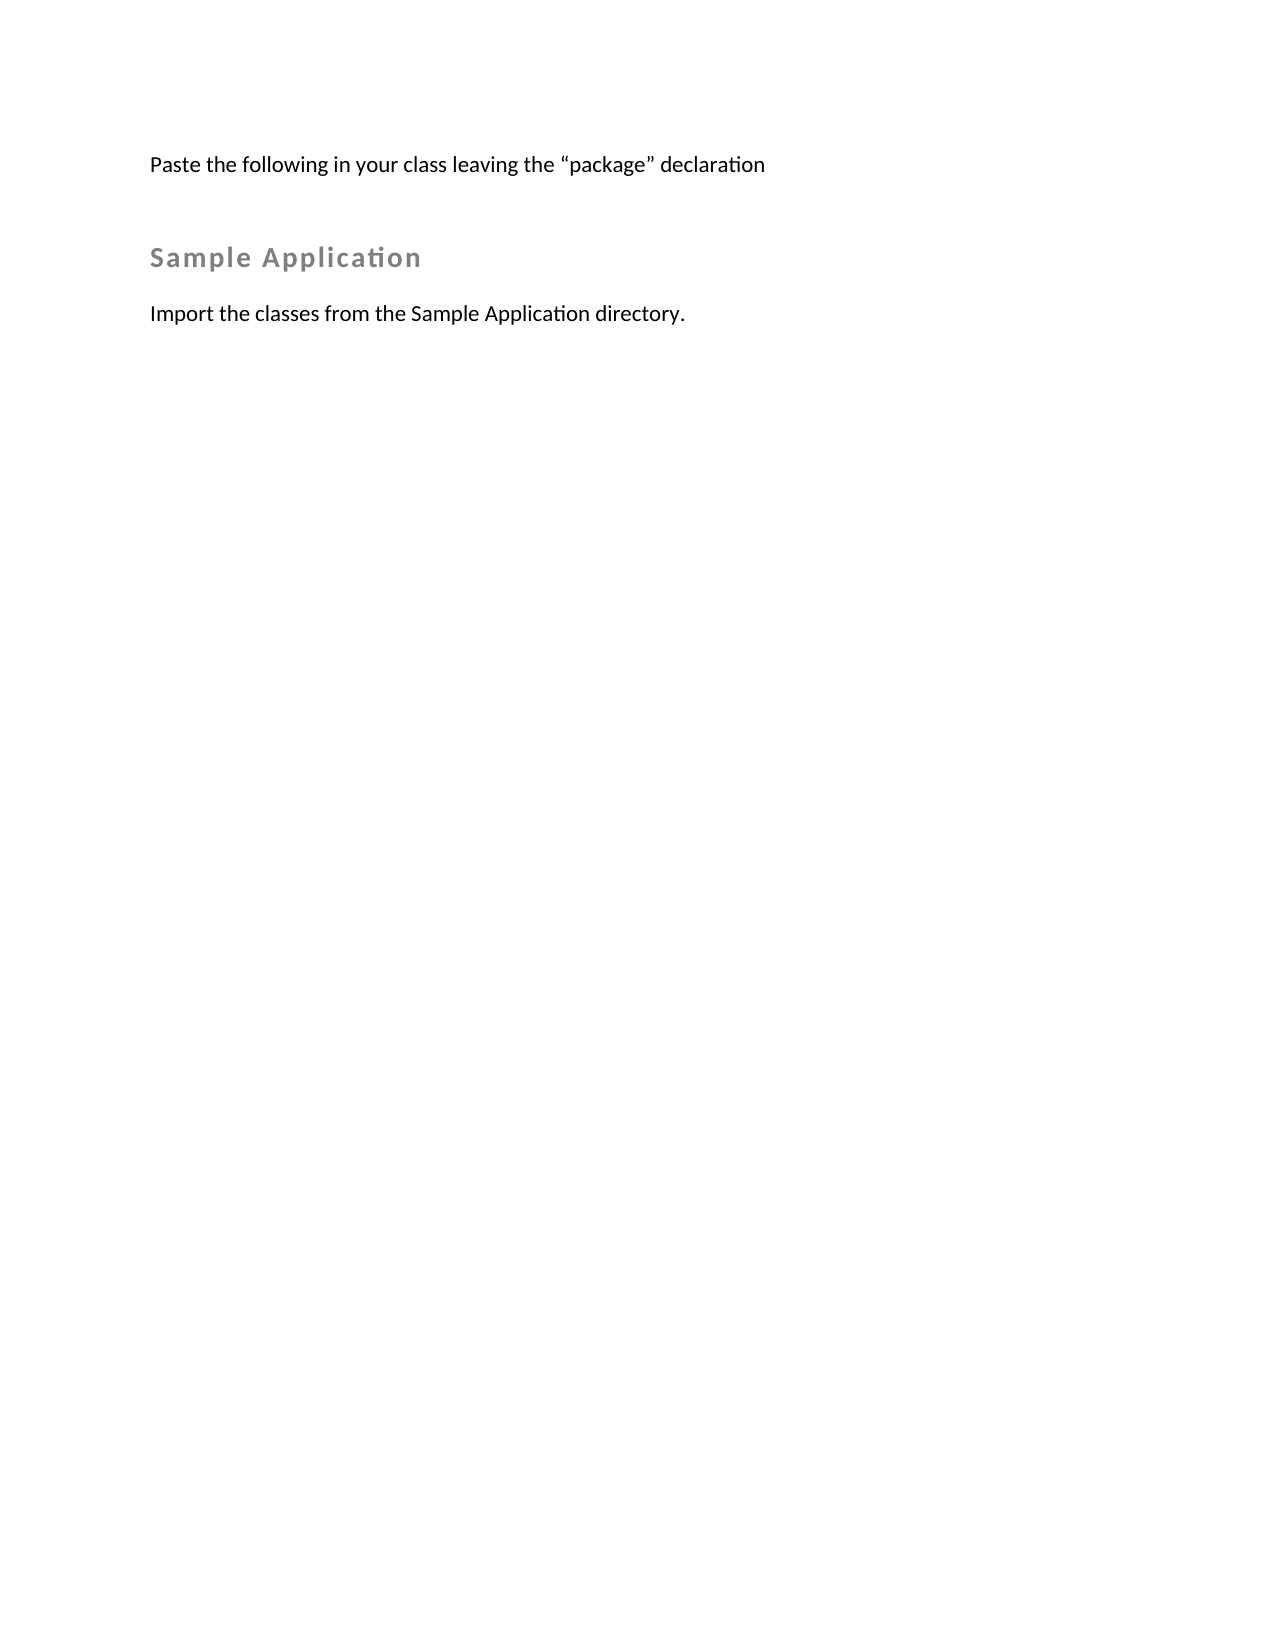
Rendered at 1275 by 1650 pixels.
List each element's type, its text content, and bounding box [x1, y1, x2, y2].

text Paste the following in your class leaving the “package” declaration [150, 150, 1125, 178]
text Import the classes from the Sample Application directory. [150, 299, 1125, 327]
subtitle Sample Application [150, 239, 1125, 274]
